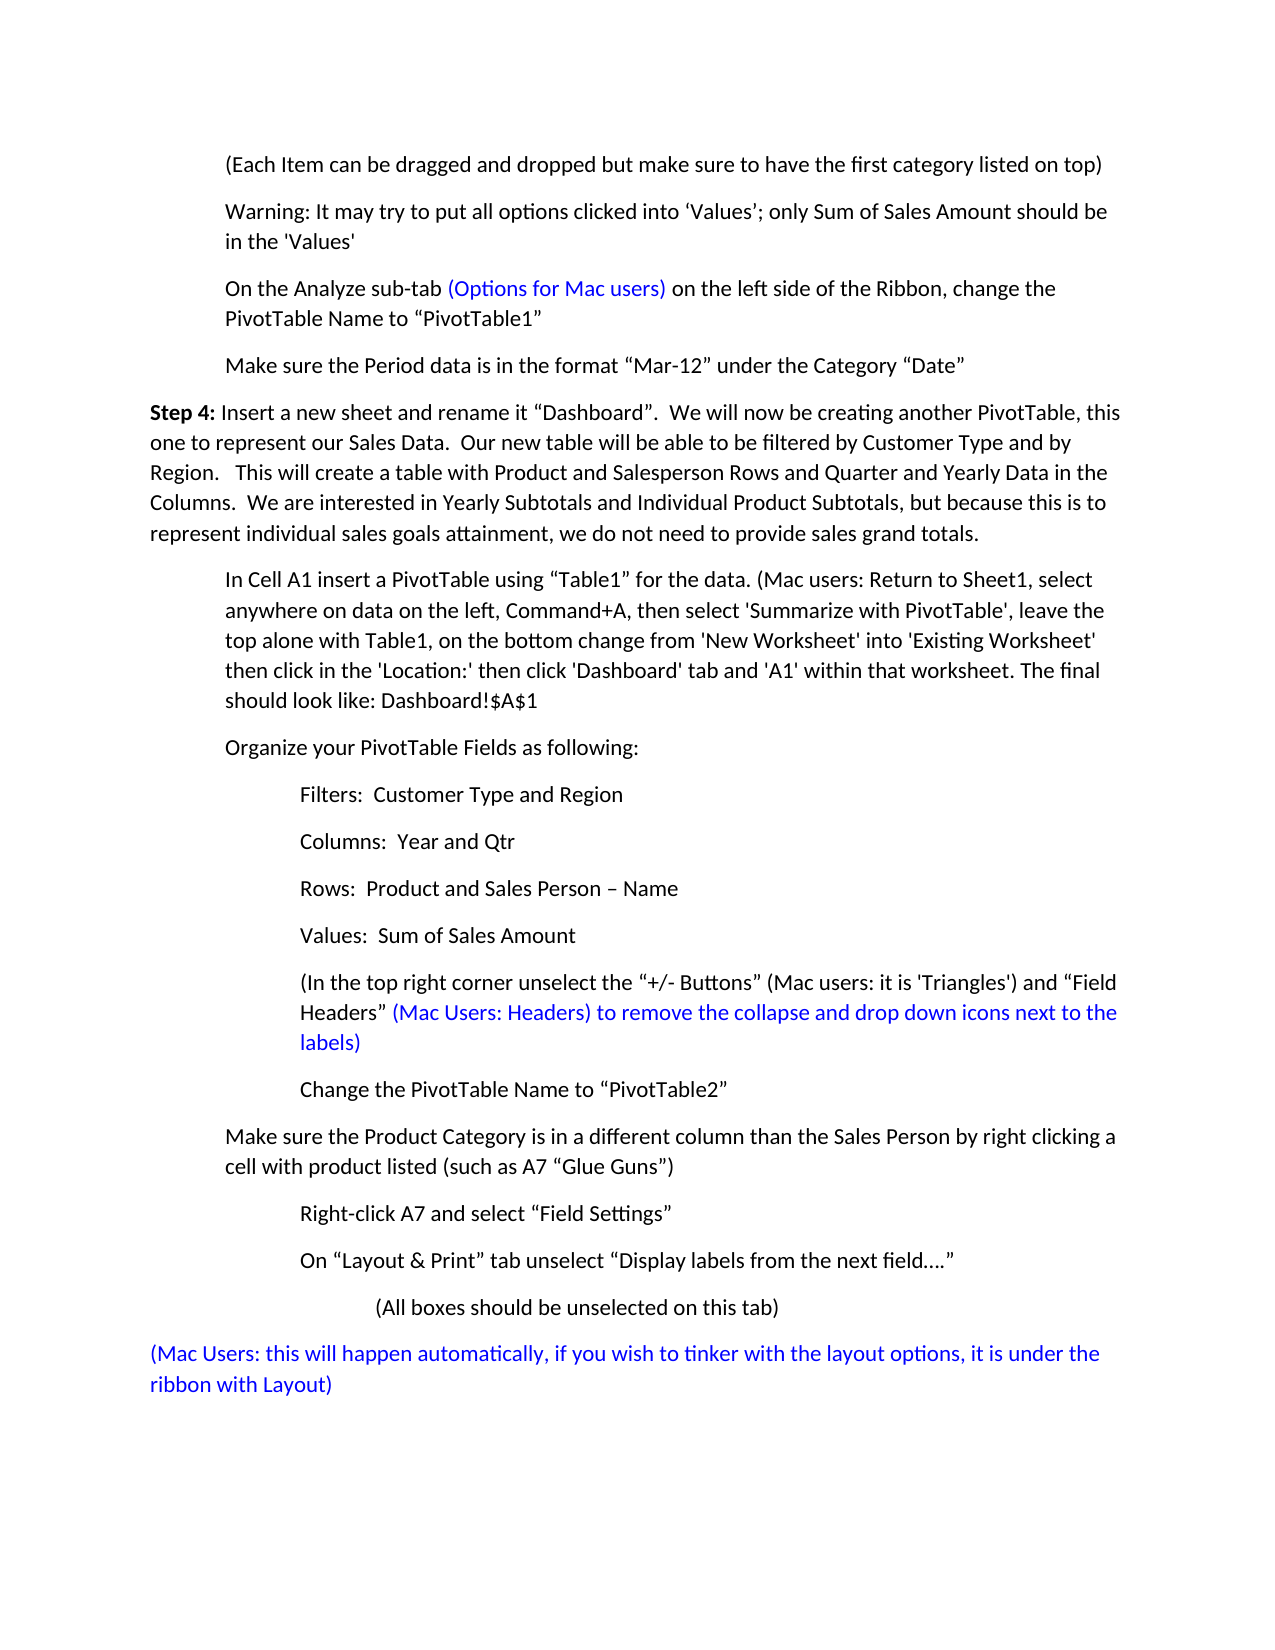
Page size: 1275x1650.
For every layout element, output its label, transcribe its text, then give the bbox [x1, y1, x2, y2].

text Rows: Product and Sales Person – Name [150, 874, 1125, 902]
text Organize your PivotTable Fields as following: [225, 733, 1125, 761]
text Values: Sum of Sales Amount [150, 921, 1125, 949]
text (In the top right corner unselect the “+/- Buttons” (Mac users: it is 'Triangles') and “Field Headers” (Mac Users: Headers) to remove the collapse and drop down icons next to the labels) [300, 968, 1125, 1056]
text (Each Item can be dragged and dropped but make sure to have the first category listed on top) [150, 150, 1125, 178]
text Step 4: Insert a new sheet and rename it “Dashboard”. We will now be creating another PivotTable, this one to represent our Sales Data. Our new table will be able to be filtered by Customer Type and by Region. This will create a table with Product and Salesperson Rows and Quarter and Yearly Data in the Columns. We are interested in Yearly Subtotals and Individual Product Subtotals, but because this is to represent individual sales goals attainment, we do not need to provide sales grand totals. [150, 398, 1125, 547]
text Make sure the Period data is in the format “Mar-12” under the Category “Date” [150, 351, 1125, 379]
text (Mac Users: this will happen automatically, if you wish to tinker with the layout options, it is under the ribbon with Layout) [150, 1339, 1125, 1398]
text In Cell A1 insert a PivotTable using “Table1” for the data. (Mac users: Return to Sheet1, select anywhere on data on the left, Command+A, then select 'Summarize with PivotTable', leave the top alone with Table1, on the bottom change from 'New Worksheet' into 'Existing Worksheet' then click in the 'Location:' then click 'Dashboard' tab and 'A1' within that worksheet. The final should look like: Dashboard!$A$1 [225, 566, 1125, 714]
text Filters: Customer Type and Region [150, 780, 1125, 808]
text On the Analyze sub-tab (Options for Mac users) on the left side of the Ribbon, change the PivotTable Name to “PivotTable1” [225, 274, 1125, 332]
text On “Layout & Print” tab unselect “Display labels from the next field….” [150, 1246, 1125, 1274]
text Change the PivotTable Name to “PivotTable2” [300, 1075, 1125, 1103]
text (All boxes should be unselected on this tab) [150, 1293, 1125, 1321]
text Make sure the Product Category is in a different column than the Sales Person by right clicking a cell with product listed (such as A7 “Glue Guns”) [225, 1122, 1125, 1180]
text Columns: Year and Qtr [150, 827, 1125, 855]
text Warning: It may try to put all options clicked into ‘Values’; only Sum of Sales Amount should be in the 'Values' [225, 197, 1125, 255]
text Right-click A7 and select “Field Settings” [150, 1199, 1125, 1227]
